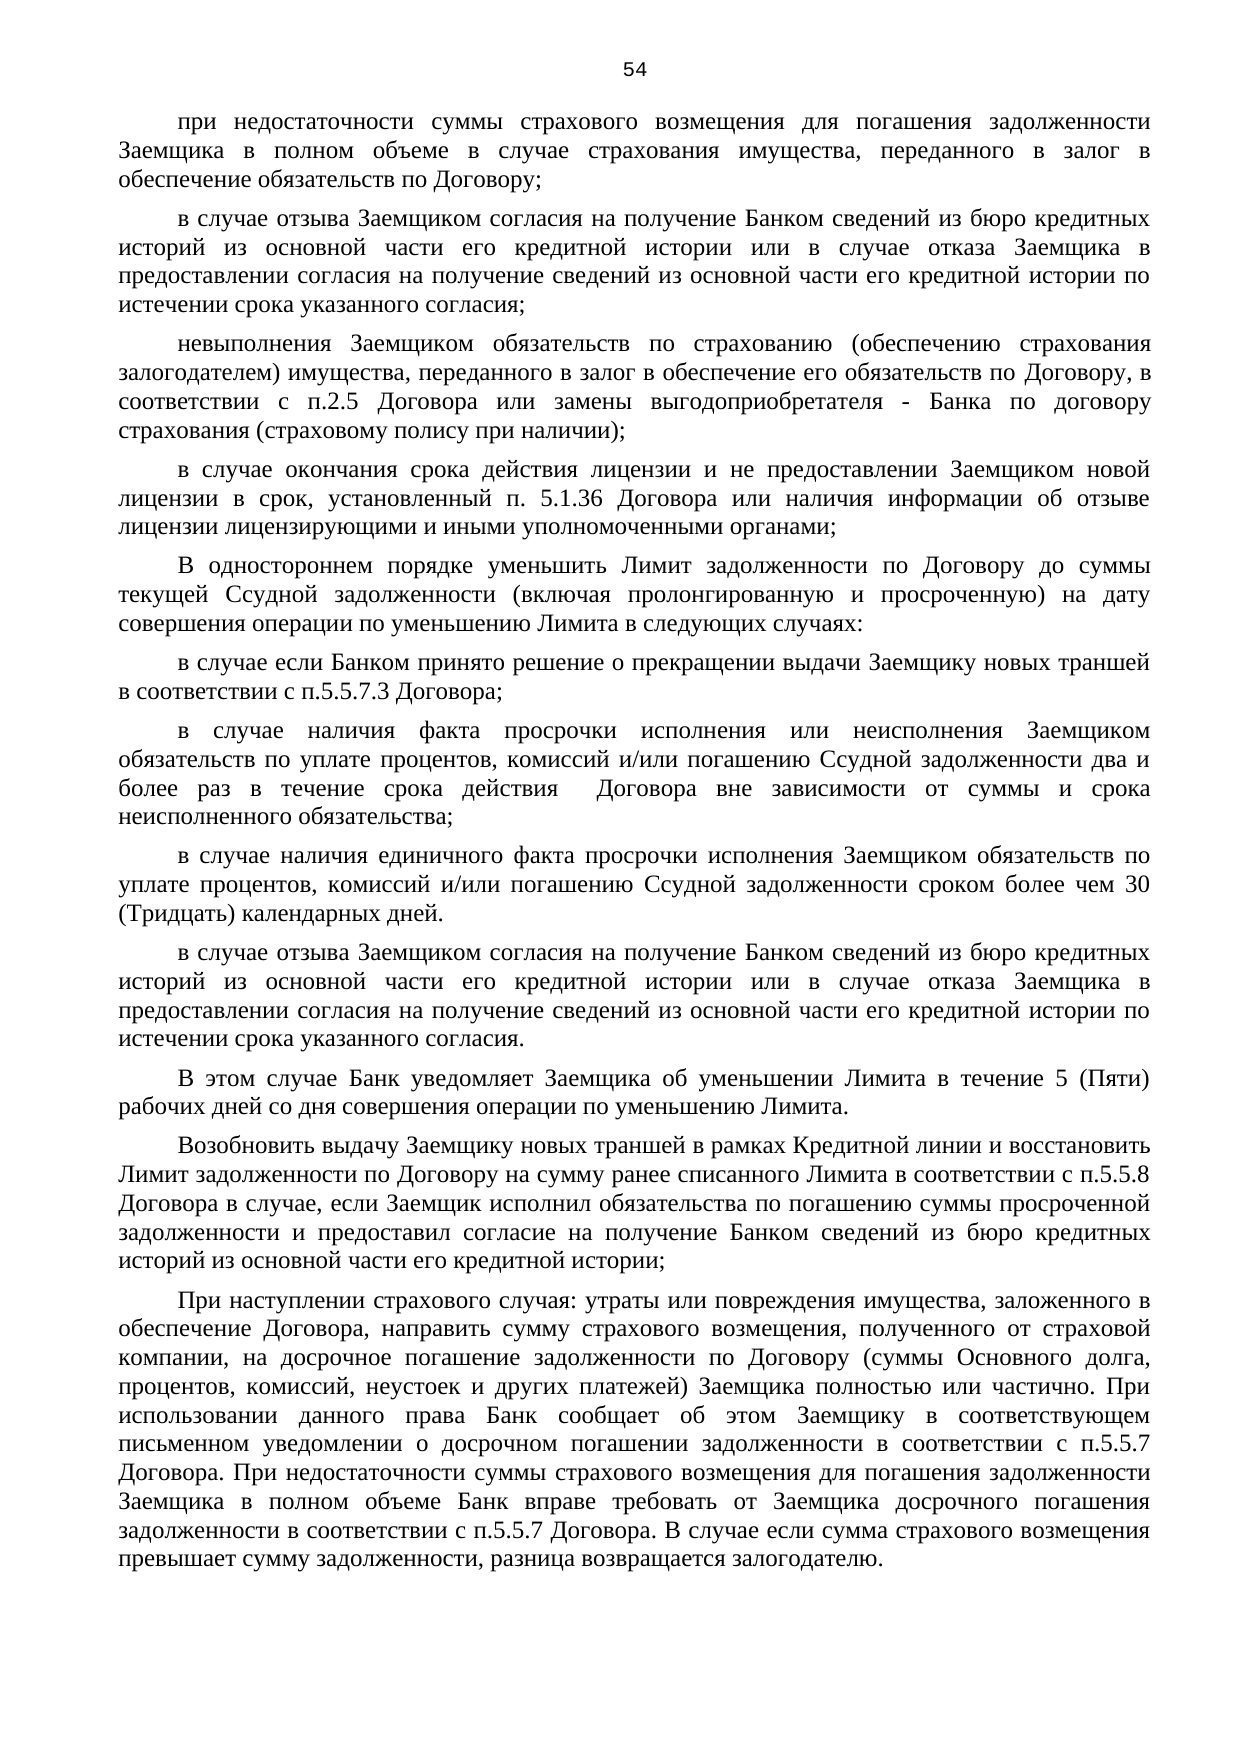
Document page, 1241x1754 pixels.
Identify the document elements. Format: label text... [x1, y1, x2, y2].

list в случае если Банком принято решение о прекращении выдачи Заемщику новых траншей в соответствии с п.5.5.7.3 Договора; [118, 647, 1152, 705]
list в случае отзыва Заемщиком согласия на получение Банком сведений из бюро кредитных историй из основной части его кредитной истории или в случае отказа Заемщика в предоставлении согласия на получение сведений из основной части его кредитной истории по истечении срока указанного согласия; [118, 203, 1152, 318]
list в случае окончания срока действия лицензии и не предоставлении Заемщиком новой лицензии в срок, установленный п. 5.1.36 Договора или наличия информации об отзыве лицензии лицензирующими и иными уполномоченными органами; [118, 454, 1152, 540]
list Возобновить выдачу Заемщику новых траншей в рамках Кредитной линии и восстановить Лимит задолженности по Договору на сумму ранее списанного Лимита в соответствии с п.5.5.8 Договора в случае, если Заемщик исполнил обязательства по погашению суммы просроченной задолженности и предоставил согласие на получение Банком сведений из бюро кредитных историй из основной части его кредитной истории; [118, 1131, 1152, 1274]
list в случае наличия единичного факта просрочки исполнения Заемщиком обязательств по уплате процентов, комиссий и/или погашению Ссудной задолженности сроком более чем 30 (Тридцать) календарных дней. [118, 841, 1152, 927]
list При наступлении страхового случая: утраты или повреждения имущества, заложенного в обеспечение Договора, направить сумму страхового возмещения, полученного от страховой компании, на досрочное погашение задолженности по Договору (суммы Основного долга, процентов, комиссий, неустоек и других платежей) Заемщика полностью или частично. При использовании данного права Банк сообщает об этом Заемщику в соответствующем письменном уведомлении о досрочном погашении задолженности в соответствии с п.5.5.7 Договора. При недостаточности суммы страхового возмещения для погашения задолженности Заемщика в полном объеме Банк вправе требовать от Заемщика досрочного погашения задолженности в соответствии с п.5.5.7 Договора. В случае если сумма страхового возмещения превышает сумму задолженности, разница возвращается залогодателю. [118, 1285, 1152, 1572]
list при недостаточности суммы страхового возмещения для погашения задолженности Заемщика в полном объеме в случае страхования имущества, переданного в залог в обеспечение обязательств по Договору; [118, 106, 1152, 193]
list невыполнения Заемщиком обязательств по страхованию (обеспечению страхования залогодателем) имущества, переданного в залог в обеспечение его обязательств по Договору, в соответствии с п.2.5 Договора или замены выгодоприобретателя - Банка по договору страхования (страховому полису при наличии); [118, 328, 1152, 443]
list в случае наличия факта просрочки исполнения или неисполнения Заемщиком обязательств по уплате процентов, комиссий и/или погашению Ссудной задолженности два и более раз в течение срока действия Договора вне зависимости от суммы и срока неисполненного обязательства; [118, 715, 1152, 830]
list В одностороннем порядке уменьшить Лимит задолженности по Договору до суммы текущей Ссудной задолженности (включая пролонгированную и просроченную) на дату совершения операции по уменьшению Лимита в следующих случаях: [118, 551, 1152, 637]
list в случае отзыва Заемщиком согласия на получение Банком сведений из бюро кредитных историй из основной части его кредитной истории или в случае отказа Заемщика в предоставлении согласия на получение сведений из основной части его кредитной истории по истечении срока указанного согласия. [118, 937, 1152, 1052]
text В этом случае Банк уведомляет Заемщика об уменьшении Лимита в течение 5 (Пяти) рабочих дней со дня совершения операции по уменьшению Лимита. [118, 1063, 1152, 1120]
